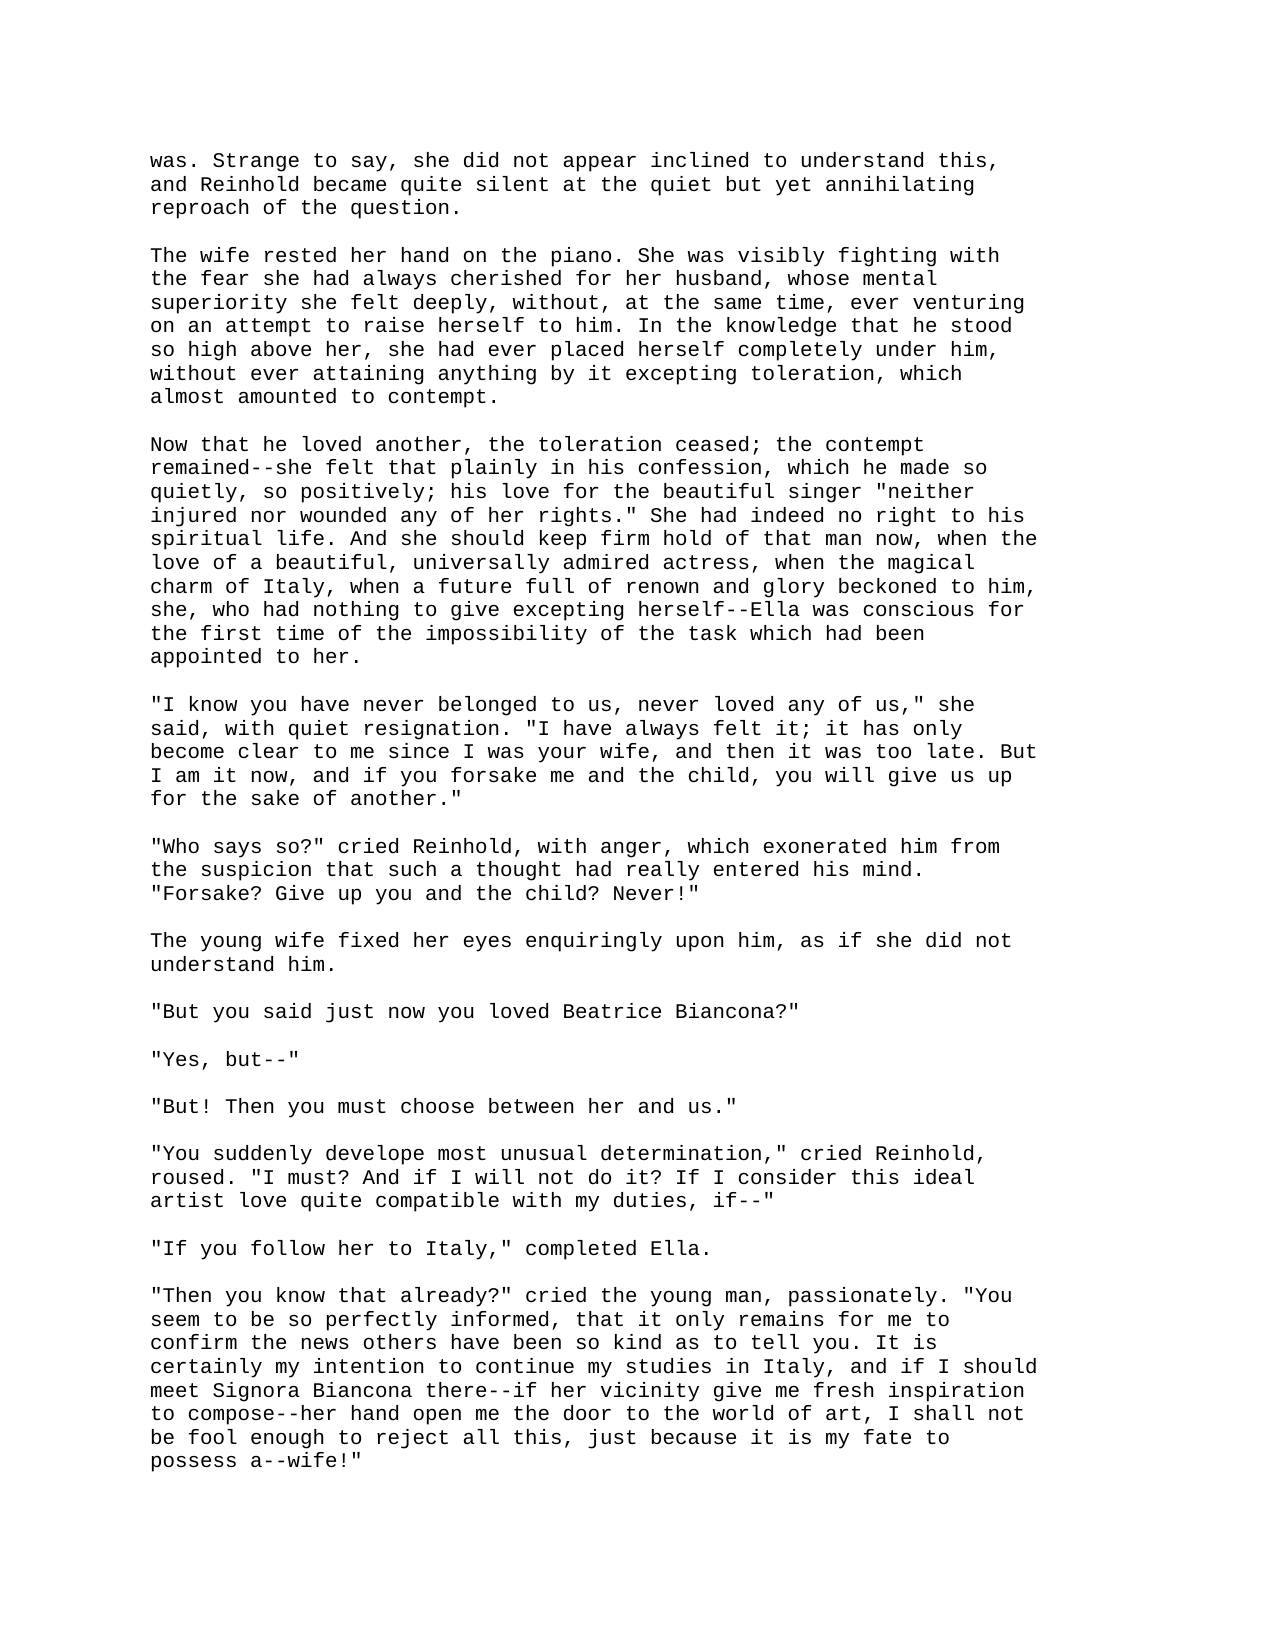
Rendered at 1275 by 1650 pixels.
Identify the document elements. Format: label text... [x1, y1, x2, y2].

text so high above her, she had ever placed herself completely under him, [150, 339, 1125, 363]
text meet Signora Biancona there--if her vicinity give me fresh inspiration [150, 1379, 1125, 1403]
text quietly, so positively; his love for the beautiful singer "neither [150, 481, 1125, 505]
text charm of Italy, when a future full of renown and glory beckoned to him, [150, 576, 1125, 599]
text reproach of the question. [150, 197, 1125, 221]
text possess a--wife!" [150, 1451, 1125, 1474]
text "But! Then you must choose between her and us." [150, 1096, 1125, 1119]
text certainly my intention to continue my studies in Italy, and if I should [150, 1356, 1125, 1379]
text "But you said just now you loved Beatrice Biancona?" [150, 1001, 1125, 1025]
text the first time of the impossibility of the task which had been [150, 623, 1125, 647]
text for the sake of another." [150, 788, 1125, 812]
text "Yes, but--" [150, 1048, 1125, 1072]
text Now that he loved another, the toleration ceased; the contempt [150, 434, 1125, 457]
text "Who says so?" cried Reinhold, with anger, which exonerated him from [150, 836, 1125, 859]
text and Reinhold became quite silent at the quiet but yet annihilating [150, 174, 1125, 197]
text "I know you have never belonged to us, never loved any of us," she [150, 694, 1125, 717]
text be fool enough to reject all this, just because it is my fate to [150, 1427, 1125, 1451]
text she, who had nothing to give excepting herself--Ella was conscious for [150, 599, 1125, 623]
text "You suddenly develope most unusual determination," cried Reinhold, [150, 1143, 1125, 1167]
text the fear she had always cherished for her husband, whose mental [150, 268, 1125, 292]
text to compose--her hand open me the door to the world of art, I shall not [150, 1403, 1125, 1427]
text on an attempt to raise herself to him. In the knowledge that he stood [150, 316, 1125, 339]
text seem to be so perfectly informed, that it only remains for me to [150, 1309, 1125, 1332]
text artist love quite compatible with my duties, if--" [150, 1190, 1125, 1214]
text superiority she felt deeply, without, at the same time, ever venturing [150, 292, 1125, 316]
text said, with quiet resignation. "I have always felt it; it has only [150, 717, 1125, 741]
text injured nor wounded any of her rights." She had indeed no right to his [150, 505, 1125, 528]
text "Forsake? Give up you and the child? Never!" [150, 883, 1125, 907]
text appointed to her. [150, 647, 1125, 670]
text remained--she felt that plainly in his confession, which he made so [150, 457, 1125, 481]
text roused. "I must? And if I will not do it? If I consider this ideal [150, 1167, 1125, 1190]
text "If you follow her to Italy," completed Ella. [150, 1238, 1125, 1261]
text almost amounted to contempt. [150, 386, 1125, 410]
text the suspicion that such a thought had really entered his mind. [150, 859, 1125, 883]
text The young wife fixed her eyes enquiringly upon him, as if she did not [150, 930, 1125, 954]
text become clear to me since I was your wife, and then it was too late. But [150, 741, 1125, 765]
text without ever attaining anything by it excepting toleration, which [150, 363, 1125, 386]
text confirm the news others have been so kind as to tell you. It is [150, 1332, 1125, 1356]
text spiritual life. And she should keep firm hold of that man now, when the [150, 528, 1125, 552]
text I am it now, and if you forsake me and the child, you will give us up [150, 765, 1125, 788]
text "Then you know that already?" cried the young man, passionately. "You [150, 1285, 1125, 1309]
text was. Strange to say, she did not appear inclined to understand this, [150, 150, 1125, 174]
text The wife rested her hand on the piano. She was visibly fighting with [150, 244, 1125, 268]
text love of a beautiful, universally admired actress, when the magical [150, 552, 1125, 576]
text understand him. [150, 954, 1125, 978]
